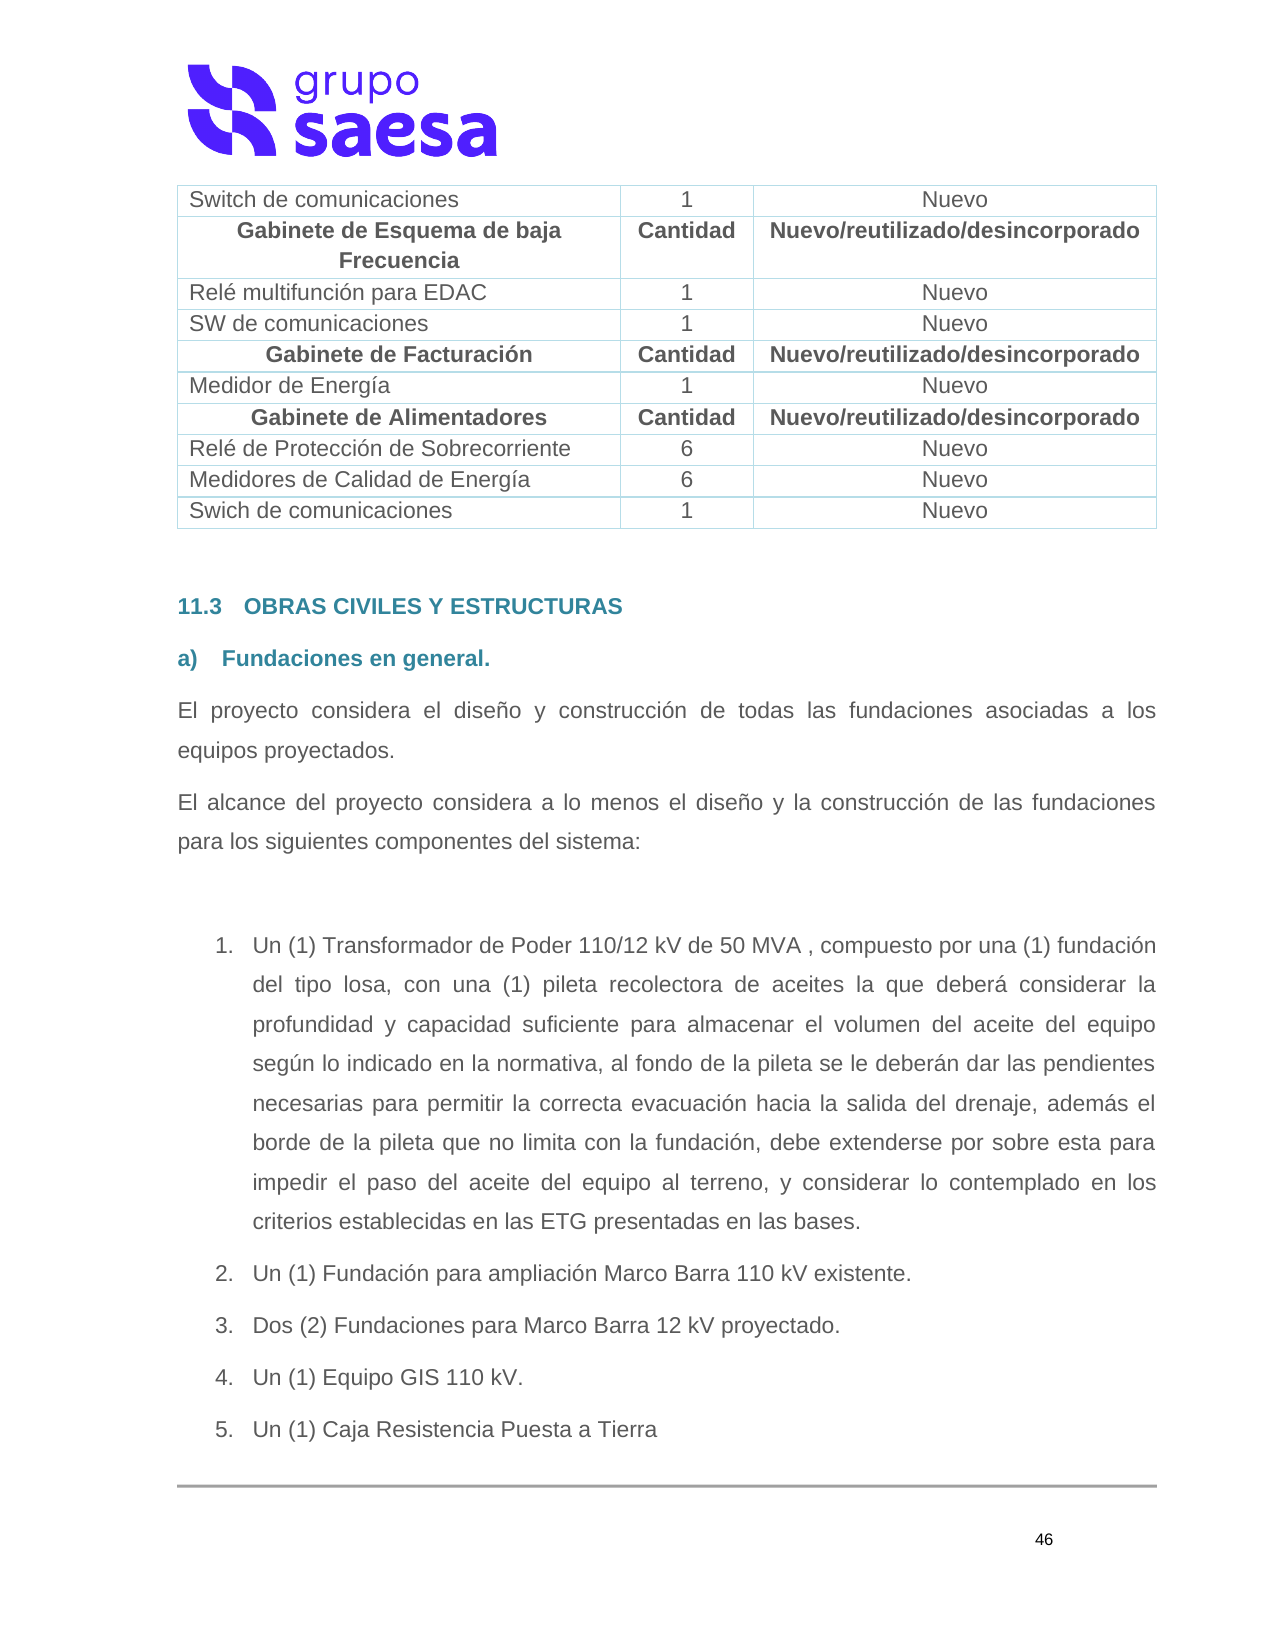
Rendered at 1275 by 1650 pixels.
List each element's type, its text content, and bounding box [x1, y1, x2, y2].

table_cell Medidor de Energía [178, 373, 620, 403]
table_cell Switch de comunicaciones [178, 186, 620, 216]
table_cell 1 [621, 310, 753, 340]
table_cell Cantidad [621, 404, 753, 434]
table_cell Relé multifunción para EDAC [178, 279, 620, 309]
table_cell 6 [621, 466, 753, 496]
table_cell Cantidad [621, 217, 753, 278]
table_cell SW de comunicaciones [178, 310, 620, 340]
table_cell Nuevo/reutilizado/desincorporado [754, 341, 1156, 371]
table_cell 1 [621, 373, 753, 403]
table_cell 1 [621, 498, 753, 528]
table_cell Nuevo [754, 279, 1156, 309]
text El alcance del proyecto considera a lo menos el diseño y la construcción de las fundaciones para los siguientes componentes del sistema: [177, 788, 1157, 854]
list Fundaciones en general. [177, 645, 1157, 671]
table_cell Nuevo/reutilizado/desincorporado [754, 404, 1156, 434]
table_cell Nuevo [754, 373, 1156, 403]
table_cell Gabinete de Alimentadores [178, 404, 620, 434]
table_cell Gabinete de Facturación [178, 341, 620, 371]
table_cell Cantidad [621, 341, 753, 371]
table_cell Medidores de Calidad de Energía [178, 466, 620, 496]
table_cell Nuevo/reutilizado/desincorporado [754, 217, 1156, 278]
table_cell Nuevo [754, 498, 1156, 528]
text El proyecto considera el diseño y construcción de todas las fundaciones asociadas a los equipos proyectados. [177, 697, 1157, 763]
list Un (1) Equipo GIS 110 kV. [215, 1364, 1157, 1391]
picture [177, 56, 506, 160]
list Un (1) Fundación para ampliación Marco Barra 110 kV existente. [215, 1260, 1157, 1287]
table_cell 1 [621, 186, 753, 216]
list Un (1) Transformador de Poder 110/12 kV de 50 MVA , compuesto por una (1) fundación del tipo losa, con una (1) pileta recolectora de aceites la que deberá considerar la profundidad y capacidad suficiente para almacenar el volumen del aceite del equipo según lo indicado en la normativa, al fondo de la pileta se le deberán dar las pendientes necesarias para permitir la correcta evacuación hacia la salida del drenaje, además el borde de la pileta que no limita con la fundación, debe extenderse por sobre esta para impedir el paso del aceite del equipo al terreno, y considerar lo contemplado en los criterios establecidas en las ETG presentadas en las bases. [215, 932, 1157, 1235]
list Un (1) Caja Resistencia Puesta a Tierra [215, 1416, 1157, 1443]
table_cell 6 [621, 435, 753, 465]
table_cell Swich de comunicaciones [178, 498, 620, 528]
table_cell Gabinete de Esquema de baja Frecuencia [178, 217, 620, 278]
table_cell Nuevo [754, 466, 1156, 496]
table_cell Nuevo [754, 435, 1156, 465]
table_cell Relé de Protección de Sobrecorriente [178, 435, 620, 465]
list Dos (2) Fundaciones para Marco Barra 12 kV proyectado. [215, 1312, 1157, 1339]
table_cell 1 [621, 279, 753, 309]
table_cell Nuevo [754, 186, 1156, 216]
table_cell Nuevo [754, 310, 1156, 340]
subtitle OBRAS CIVILES Y ESTRUCTURAS [177, 593, 1157, 619]
